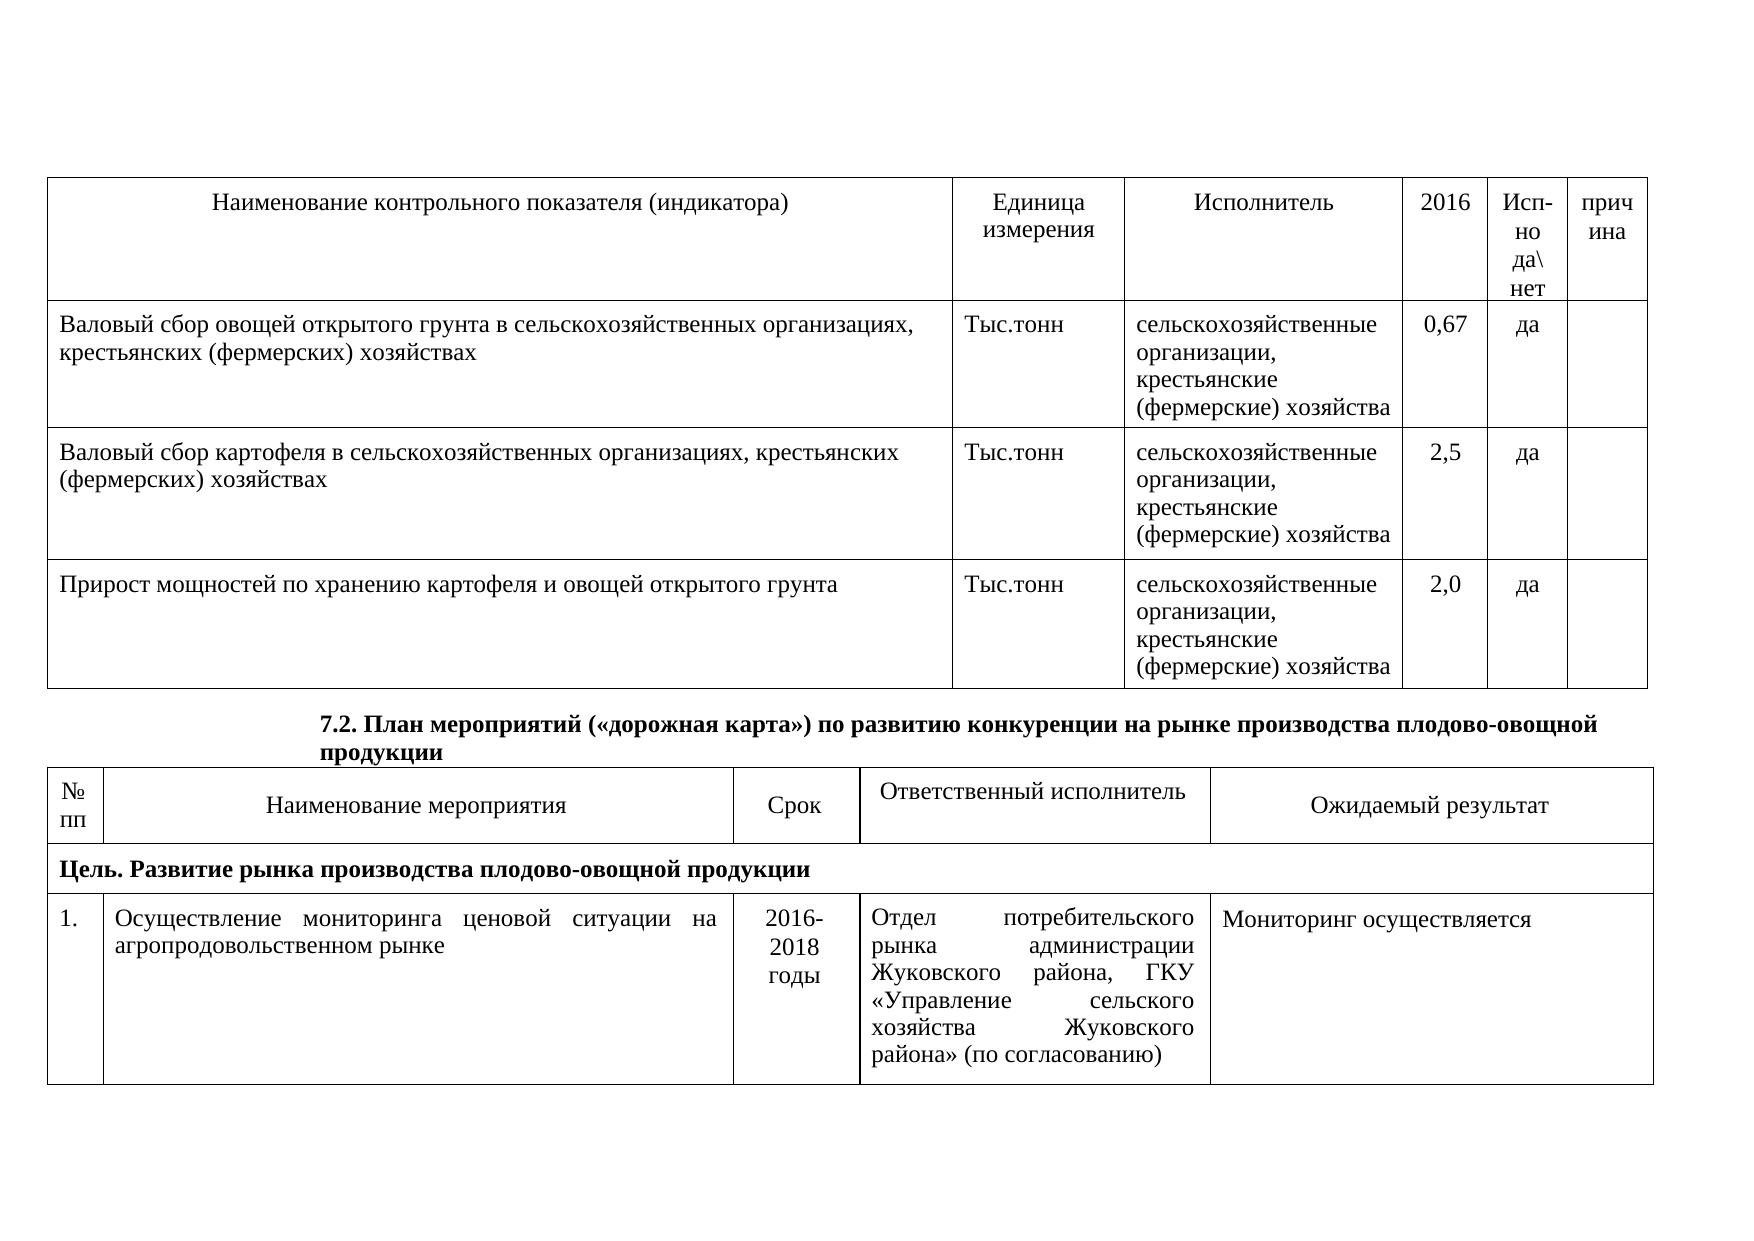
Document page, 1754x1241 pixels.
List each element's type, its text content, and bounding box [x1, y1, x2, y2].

table_header причина [1568, 178, 1647, 300]
table_header Исполнитель [1125, 178, 1402, 300]
table_header Наименование контрольного показателя (индикатора) [48, 178, 952, 300]
table_cell да [1488, 301, 1567, 427]
table_header Ответственный исполнитель [861, 768, 1210, 843]
table_cell Тыс.тонн [953, 428, 1124, 559]
table_cell [1568, 301, 1647, 427]
table_cell 2,5 [1403, 428, 1487, 559]
table_header Наименование мероприятия [104, 768, 733, 843]
table_cell да [1488, 560, 1567, 688]
table_cell Тыс.тонн [953, 560, 1124, 688]
table_cell 1. [48, 894, 103, 1084]
table_cell да [1488, 428, 1567, 559]
table_header Единица измерения [953, 178, 1124, 300]
table_header Исп-но да\нет [1488, 178, 1567, 300]
table_cell [1568, 428, 1647, 559]
table_cell 2016-2018 годы [734, 894, 859, 1084]
table_cell Цель. Развитие рынка производства плодово-овощной продукции [48, 844, 1653, 893]
table_header Срок [734, 768, 859, 843]
table_cell Валовый сбор овощей открытого грунта в сельскохозяйственных организациях, крестьянских (фермерских) хозяйствах [48, 301, 952, 427]
table_cell Отдел потребительского рынка администрации Жуковского района, ГКУ «Управление сельского хозяйства Жуковского района» (по согласованию) [861, 894, 1210, 1084]
table_cell сельскохозяйственные организации, крестьянские (фермерские) хозяйства [1125, 301, 1402, 427]
table_cell Мониторинг осуществляется [1211, 894, 1653, 1084]
table_header № пп [48, 768, 103, 843]
table_cell сельскохозяйственные организации, крестьянские (фермерские) хозяйства [1125, 428, 1402, 559]
table_header Ожидаемый результат [1211, 768, 1653, 843]
table_cell Валовый сбор картофеля в сельскохозяйственных организациях, крестьянских (фермерских) хозяйствах [48, 428, 952, 559]
text 7.2. План мероприятий («дорожная карта») по развитию конкуренции на рынке производства плодово-овощной продукции [319, 709, 1695, 766]
table_cell сельскохозяйственные организации, крестьянские (фермерские) хозяйства [1125, 560, 1402, 688]
table_cell Прирост мощностей по хранению картофеля и овощей открытого грунта [48, 560, 952, 688]
table_header 2016 [1403, 178, 1487, 300]
table_cell Тыс.тонн [953, 301, 1124, 427]
table_cell 0,67 [1403, 301, 1487, 427]
table_cell [1568, 560, 1647, 688]
table_cell Осуществление мониторинга ценовой ситуации на агропродовольственном рынке [104, 894, 733, 1084]
table_cell 2,0 [1403, 560, 1487, 688]
